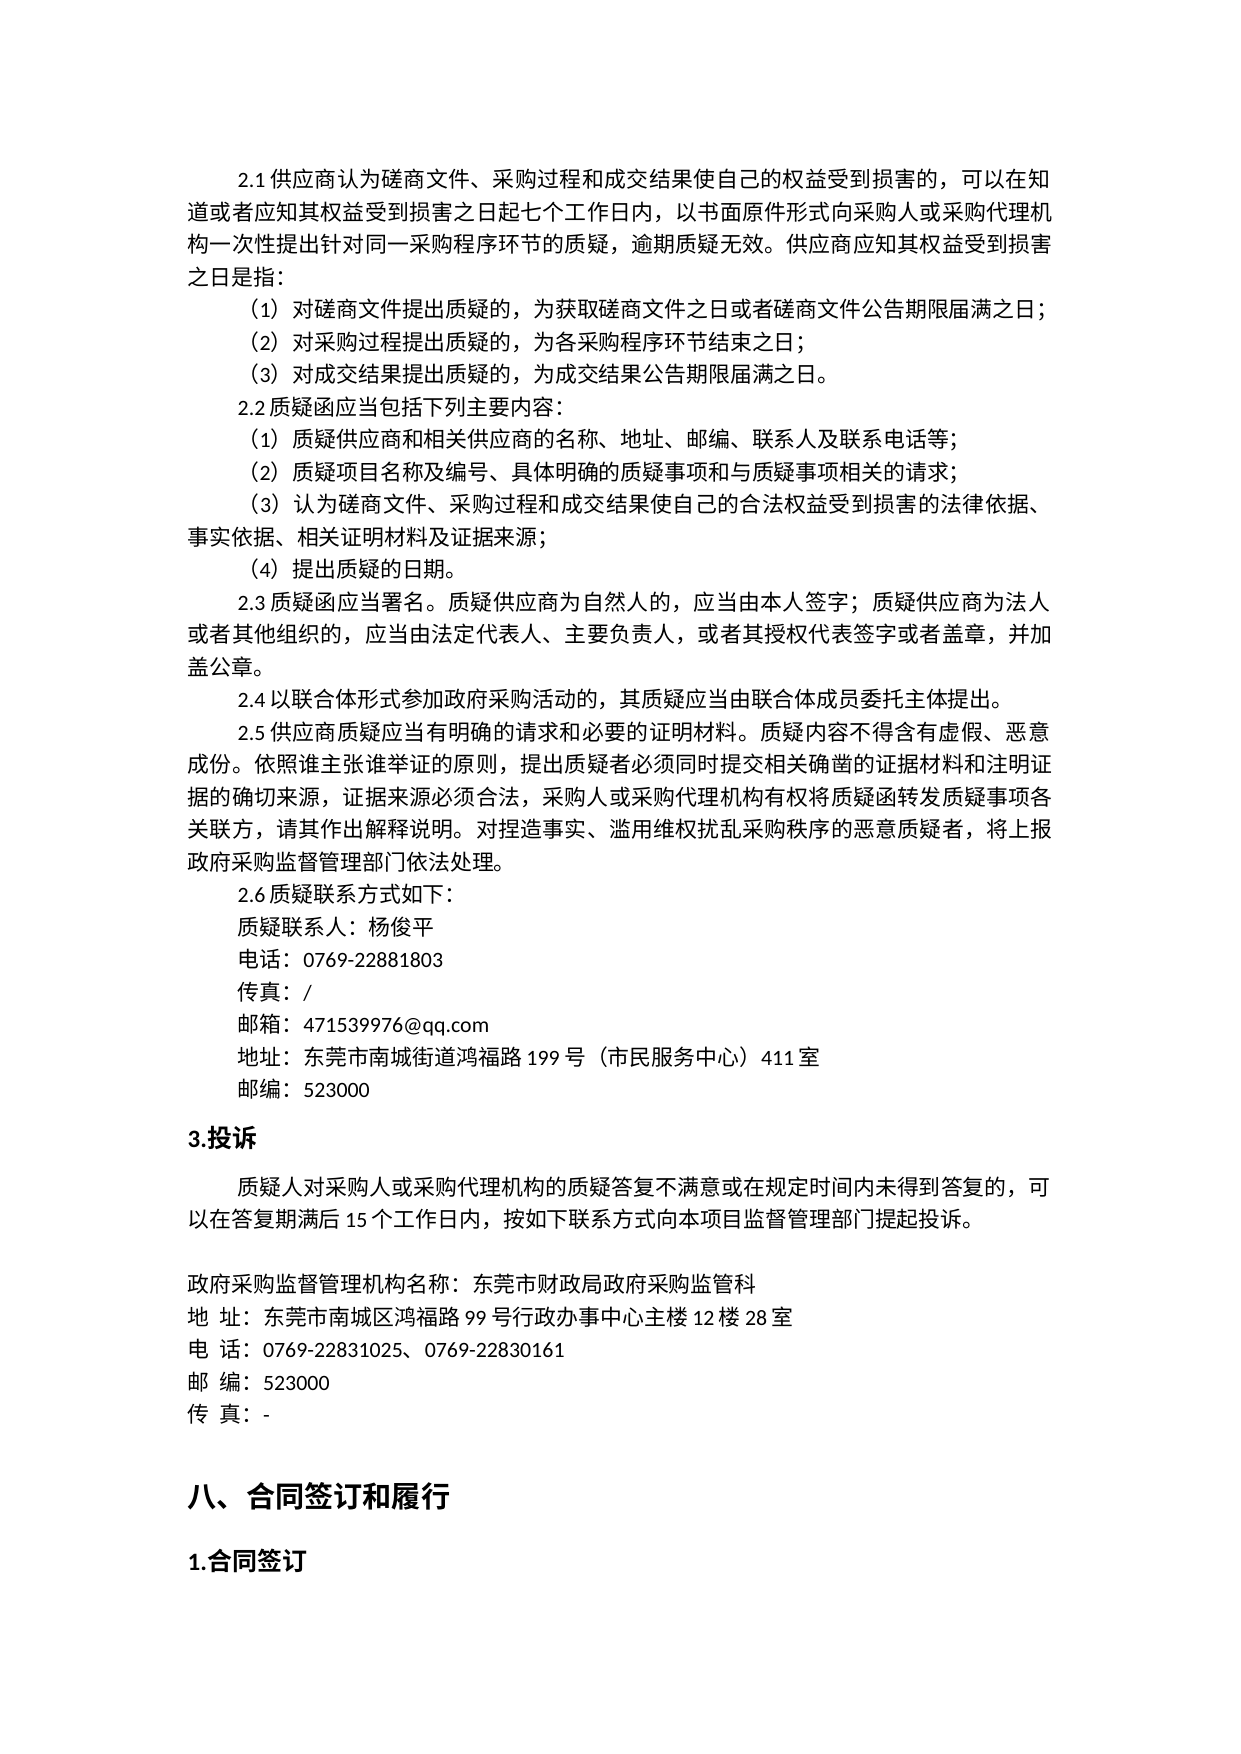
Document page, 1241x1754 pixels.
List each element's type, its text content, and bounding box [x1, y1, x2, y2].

text 2.3质疑函应当署名。质疑供应商为自然人的，应当由本人签字；质疑供应商为法人或者其他组织的，应当由法定代表人、主要负责人，或者其授权代表签字或者盖章，并加盖公章。 [187, 584, 1053, 682]
text 地址：东莞市南城街道鸿福路199号（市民服务中心）411室 [187, 1039, 1053, 1072]
text 电话：0769-22881803 [187, 942, 1053, 974]
text 2.6质疑联系方式如下： [187, 877, 1053, 909]
text 质疑人对采购人或采购代理机构的质疑答复不满意或在规定时间内未得到答复的，可以在答复期满后15个工作日内，按如下联系方式向本项目监督管理部门提起投诉。 [187, 1169, 1053, 1234]
text 3.投诉 [187, 1104, 1053, 1169]
text （1）对磋商文件提出质疑的，为获取磋商文件之日或者磋商文件公告期限届满之日； [187, 292, 1053, 324]
text 2.5供应商质疑应当有明确的请求和必要的证明材料。质疑内容不得含有虚假、恶意成份。依照谁主张谁举证的原则，提出质疑者必须同时提交相关确凿的证据材料和注明证据的确切来源，证据来源必须合法，采购人或采购代理机构有权将质疑函转发质疑事项各关联方，请其作出解释说明。对捏造事实、滥用维权扰乱采购秩序的恶意质疑者，将上报政府采购监督管理部门依法处理。 [187, 714, 1053, 877]
text （1）质疑供应商和相关供应商的名称、地址、邮编、联系人及联系电话等； [187, 422, 1053, 454]
text 传真：/ [187, 974, 1053, 1007]
text 八、合同签订和履行 [187, 1462, 1053, 1527]
text （2）对采购过程提出质疑的，为各采购程序环节结束之日； [187, 324, 1053, 357]
text 2.2质疑函应当包括下列主要内容： [187, 389, 1053, 422]
text 质疑联系人：杨俊平 [187, 909, 1053, 942]
text 邮编：523000 [187, 1072, 1053, 1104]
text 邮 编：523000 [187, 1364, 1053, 1397]
text 1.合同签订 [187, 1527, 1053, 1592]
text （4）提出质疑的日期。 [187, 552, 1053, 584]
text 地 址：东莞市南城区鸿福路99号行政办事中心主楼12楼28室 [187, 1299, 1053, 1332]
text 传 真：- [187, 1397, 1053, 1429]
text 邮箱：471539976@qq.com [187, 1007, 1053, 1039]
text 电 话：0769-22831025、0769-22830161 [187, 1332, 1053, 1364]
text （3）认为磋商文件、采购过程和成交结果使自己的合法权益受到损害的法律依据、事实依据、相关证明材料及证据来源； [187, 487, 1053, 552]
text （3）对成交结果提出质疑的，为成交结果公告期限届满之日。 [187, 357, 1053, 389]
text （2）质疑项目名称及编号、具体明确的质疑事项和与质疑事项相关的请求； [187, 454, 1053, 487]
text 2.4以联合体形式参加政府采购活动的，其质疑应当由联合体成员委托主体提出。 [187, 682, 1053, 714]
text 2.1供应商认为磋商文件、采购过程和成交结果使自己的权益受到损害的，可以在知道或者应知其权益受到损害之日起七个工作日内，以书面原件形式向采购人或采购代理机构一次性提出针对同一采购程序环节的质疑，逾期质疑无效。供应商应知其权益受到损害之日是指： [187, 162, 1053, 292]
text 政府采购监督管理机构名称：东莞市财政局政府采购监管科 [187, 1267, 1053, 1299]
